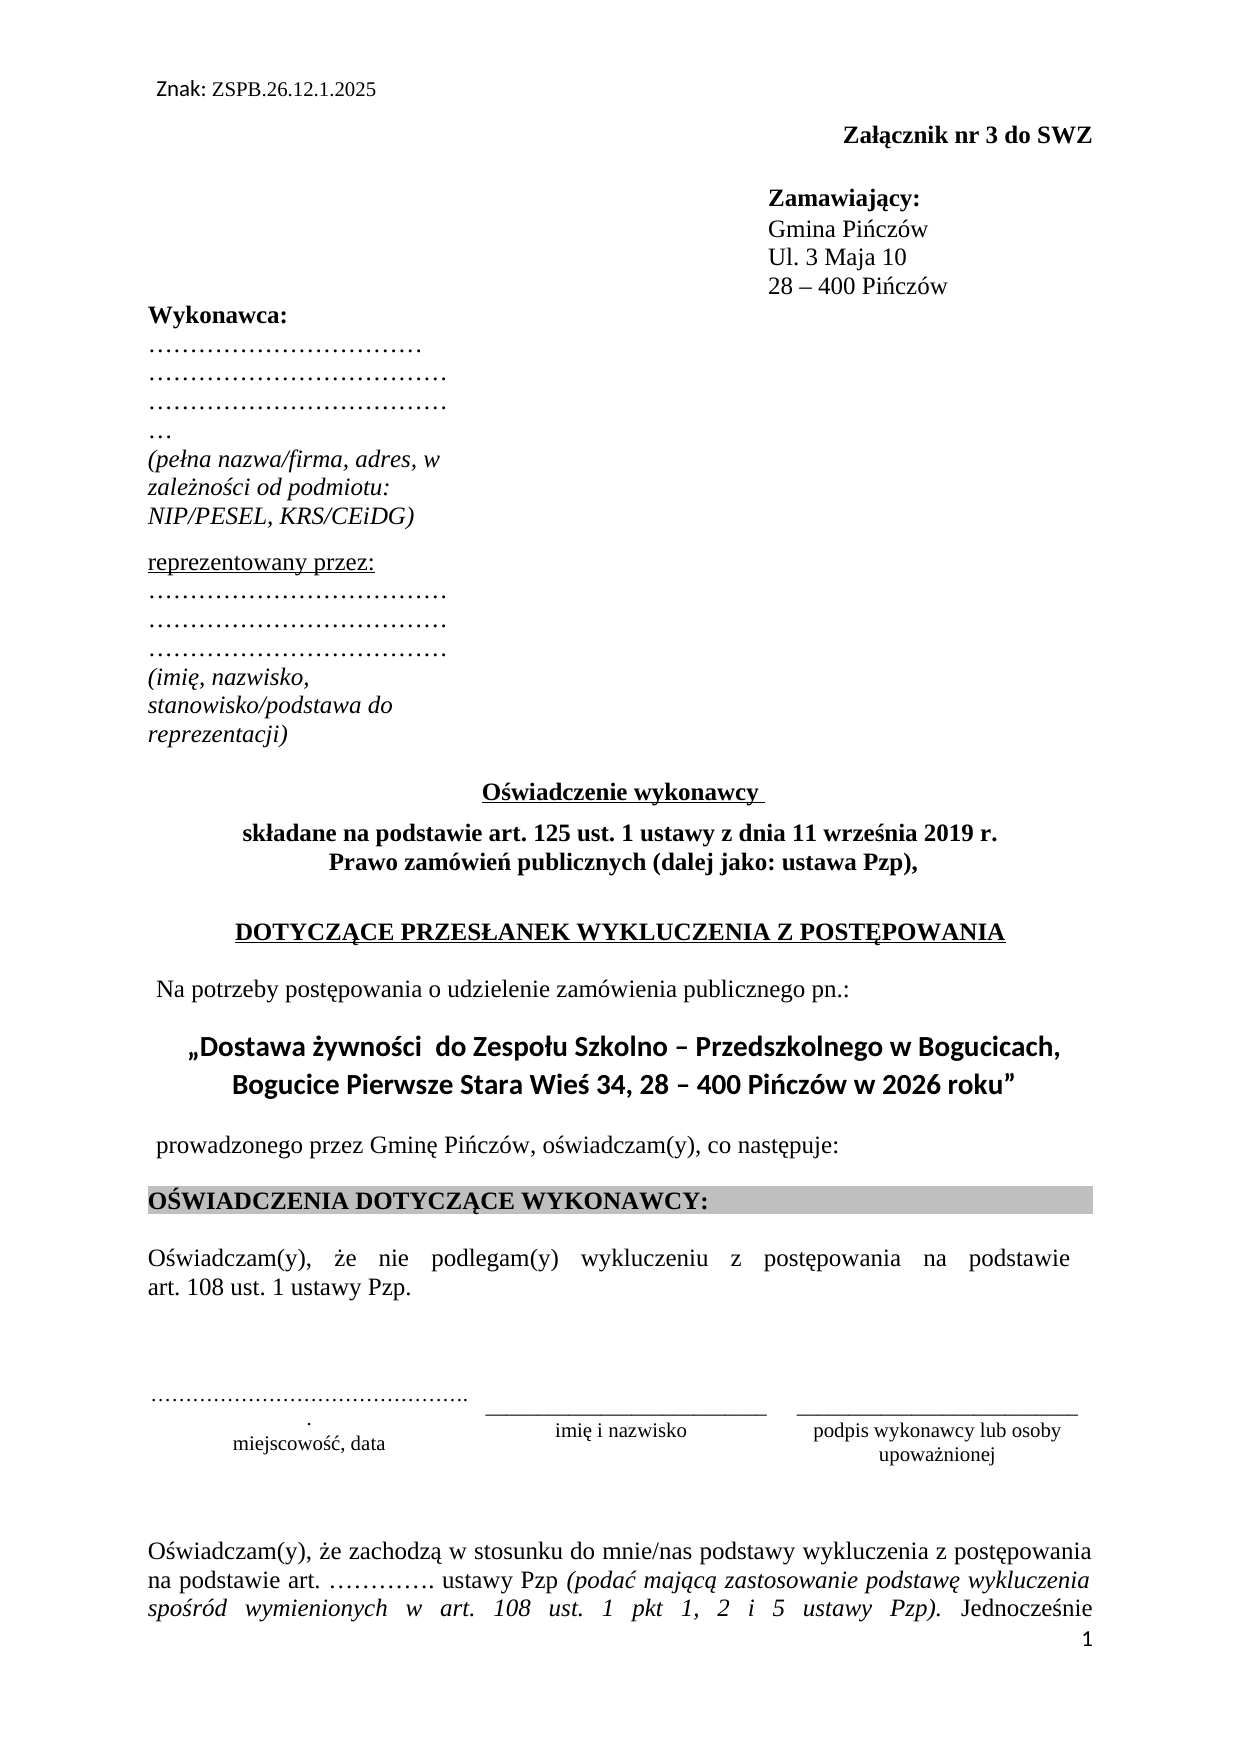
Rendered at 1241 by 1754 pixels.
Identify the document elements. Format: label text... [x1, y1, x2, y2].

text reprezentowany przez: [148, 547, 1093, 575]
text Zamawiający: [694, 183, 1093, 211]
table_header ___________________________ imię i nazwisko [470, 1358, 782, 1478]
table_header ……………………………………….. miejscowość, data [148, 1358, 470, 1478]
text Prawo zamówień publicznych (dalej jako: ustawa Pzp), [148, 847, 1093, 875]
text Ul. 3 Maja 10 [694, 242, 1093, 271]
text (imię, nazwisko, stanowisko/podstawa do reprezentacji) [148, 662, 472, 748]
text ……………………………………………………………………………………………… [148, 329, 472, 444]
text 28 – 400 Pińczów [694, 271, 1093, 300]
text prowadzonego przez Gminę Pińczów, oświadczam(y), co następuje: [156, 1130, 1093, 1158]
text OŚWIADCZENIA DOTYCZĄCE WYKONAWCY: [148, 1186, 1093, 1214]
text (pełna nazwa/firma, adres, w zależności od podmiotu: NIP/PESEL, KRS/CEiDG) [148, 444, 472, 530]
text Na potrzeby postępowania o udzielenie zamówienia publicznego pn.: [156, 974, 1093, 1003]
text Wykonawca: [148, 300, 1093, 329]
text ……………………………………………………………………………………………… [148, 575, 472, 662]
text „Dostawa żywności do Zespołu Szkolno – Przedszkolnego w Bogucicach, Bogucice Pierwsze Stara Wieś 34, 28 – 400 Pińczów w 2026 roku” [156, 1028, 1093, 1102]
text DOTYCZĄCE PRZESŁANEK WYKLUCZENIA Z POSTĘPOWANIA [148, 917, 1093, 945]
table_header ___________________________ podpis wykonawcy lub osoby upoważnionej [782, 1358, 1093, 1478]
text Gmina Pińczów [694, 214, 1093, 242]
text składane na podstawie art. 125 ust. 1 ustawy z dnia 11 września 2019 r. [148, 818, 1093, 847]
text Oświadczam(y), że nie podlegam(y) wykluczeniu z postępowania na podstawie art. 108 ust. 1 ustawy Pzp. [148, 1243, 1093, 1301]
text Załącznik nr 3 do SWZ [148, 121, 1093, 149]
text Oświadczenie wykonawcy [148, 777, 1093, 805]
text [148, 1536, 1093, 1622]
